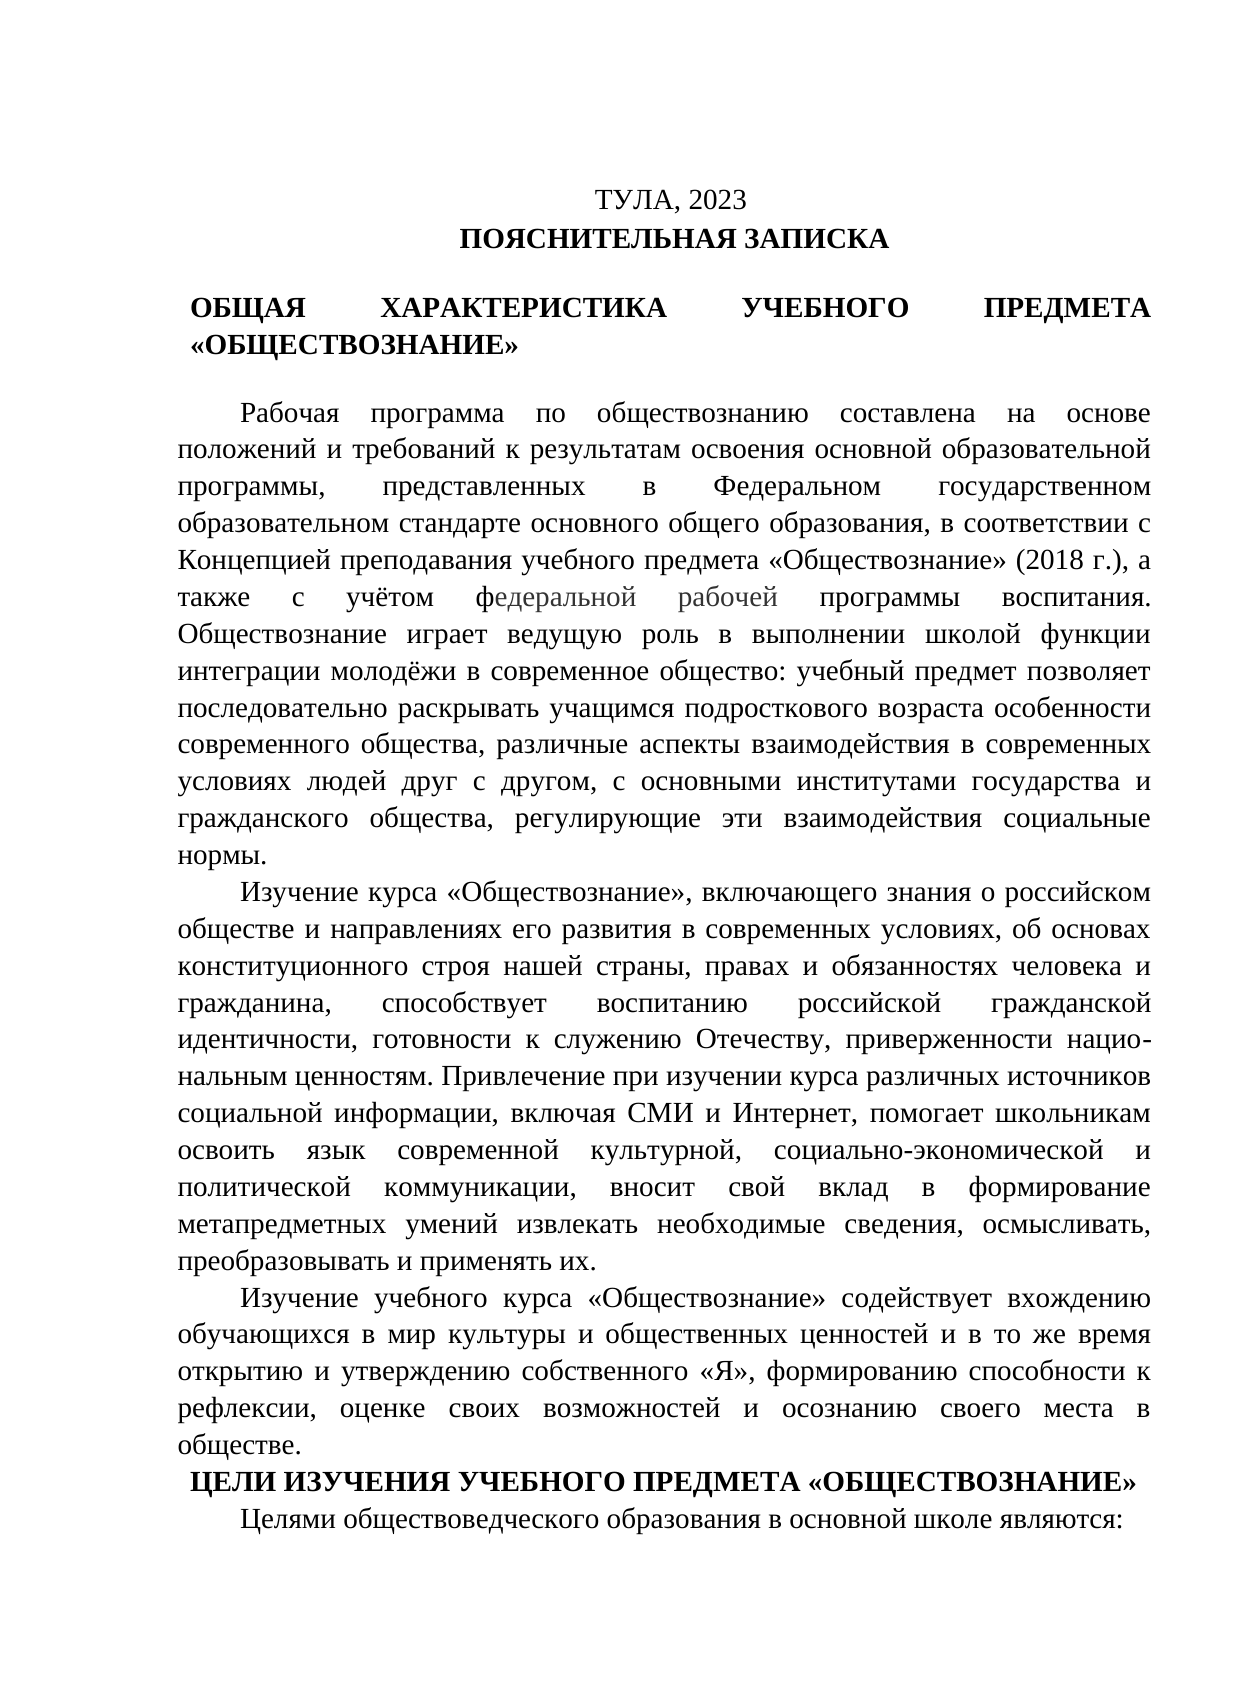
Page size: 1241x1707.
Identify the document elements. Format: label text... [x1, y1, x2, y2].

text ТУЛА, 2023 [190, 182, 1152, 216]
text Изучение учебного курса «Обществознание» содействует вхождению обучающихся в мир культуры и общественных ценностей и в то же время открытию и утверждению собственного «Я», формированию способности к рефлексии, оценке своих возможностей и осознанию своего места в обществе. [177, 1280, 1152, 1461]
text Рабочая программа по обществознанию составлена на основе положений и требований к результатам освоения основной образовательной программы, представленных в Федеральном государственном образовательном стандарте основного общего образования, в соответствии с Концепцией преподавания учебного предмета «Обществознание» (2018 г.), а также с учётом федеральной рабочей программы воспитания. Обществознание играет ведущую роль в выполнении школой функции интеграции молодёжи в современное общество: учебный предмет позволяет последовательно раскрывать учащимся подросткового возраста особенности современного общества, различные аспекты взаимодействия в современных условиях людей друг с другом, с основными институтами государства и гражданского общества, регулирующие эти взаимодействия социальные нормы. [177, 395, 1152, 871]
text Изучение курса «Обществознание», включающего знания о российском обществе и направлениях его развития в современных условиях, об основах конституционного строя нашей страны, правах и обязанностях человека и гражданина, способствует воспитанию российской гражданской идентичности, готовности к служению Отечеству, приверженности нацио­нальным ценностям. Привлечение при изучении курса различных источников социальной информации, включая СМИ и Интернет, помогает школьникам освоить язык современной культурной, социально-экономической и политической коммуникации, вносит свой вклад в формирование метапредметных умений извлекать необходимые сведения, осмысливать, преобразовывать и применять их. [177, 874, 1152, 1276]
text ЦЕЛИ ИЗУЧЕНИЯ УЧЕБНОГО ПРЕДМЕТА «ОБЩЕСТВОЗНАНИЕ» [190, 1464, 1152, 1498]
text ОБЩАЯ ХАРАКТЕРИСТИКА УЧЕБНОГО ПРЕДМЕТА «ОБЩЕСТВОЗНАНИЕ» [190, 290, 1152, 361]
text ​‌ ‌​ПОЯСНИТЕЛЬНАЯ ЗАПИСКА [190, 221, 1152, 254]
text Целями обществоведческого образования в основной школе являются: [177, 1501, 1152, 1534]
